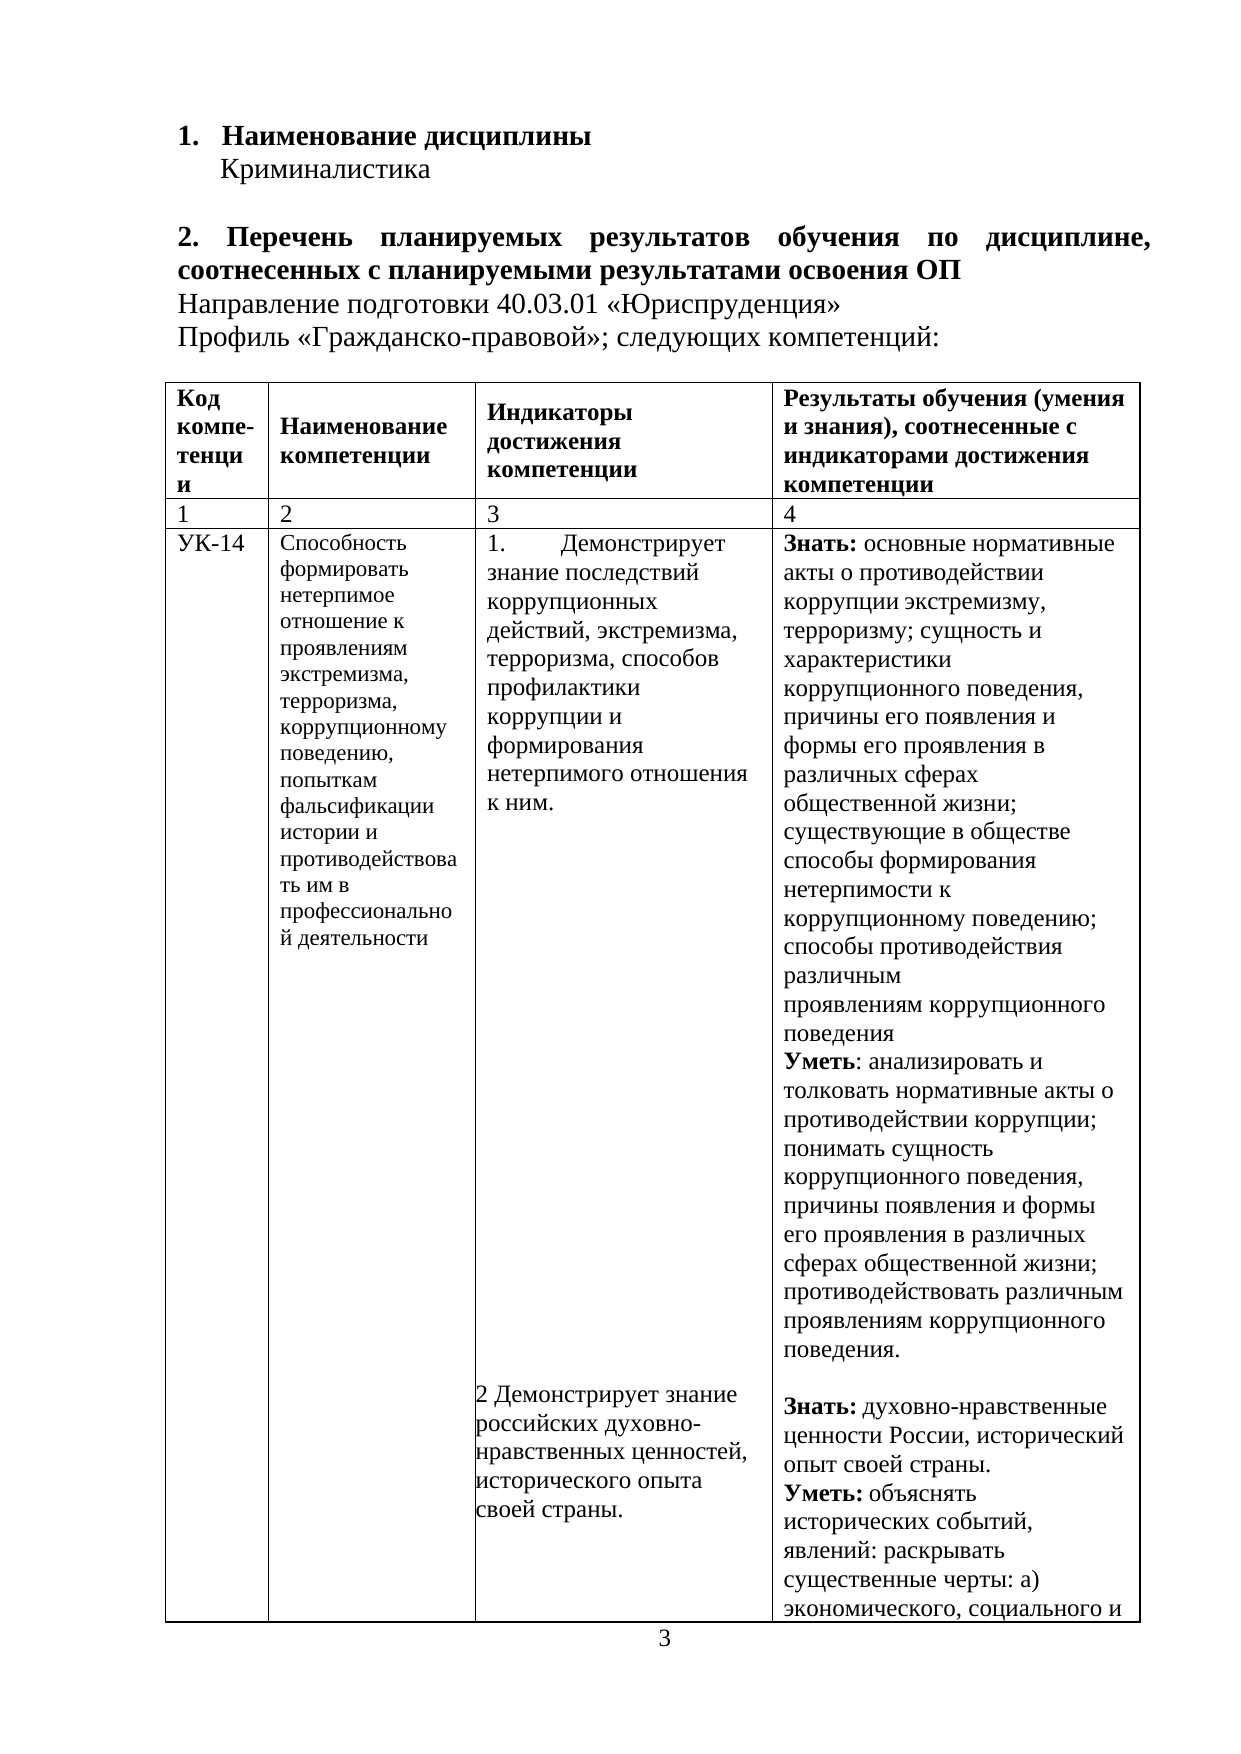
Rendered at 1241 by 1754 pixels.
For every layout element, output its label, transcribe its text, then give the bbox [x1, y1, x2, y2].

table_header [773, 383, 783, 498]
table_cell УК-14 [166, 529, 268, 1621]
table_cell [773, 529, 1139, 1621]
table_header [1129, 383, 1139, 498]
table_header Индикаторы достижения компетенции [476, 383, 772, 498]
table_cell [476, 529, 772, 1621]
text Криминалистика [177, 152, 1152, 185]
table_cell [269, 529, 475, 1621]
text 1. Наименование дисциплины [177, 118, 1152, 152]
text Профиль «Гражданско-правовой»; следующих компетенций: [177, 319, 1152, 353]
table_header Наименование компетенции [269, 383, 475, 498]
text 2. Перечень планируемых результатов обучения по дисциплине, соотнесенных с планируемыми результатами освоения ОП [177, 219, 1152, 286]
text Направление подготовки 40.03.01 «Юриспруденция» [177, 286, 1152, 319]
